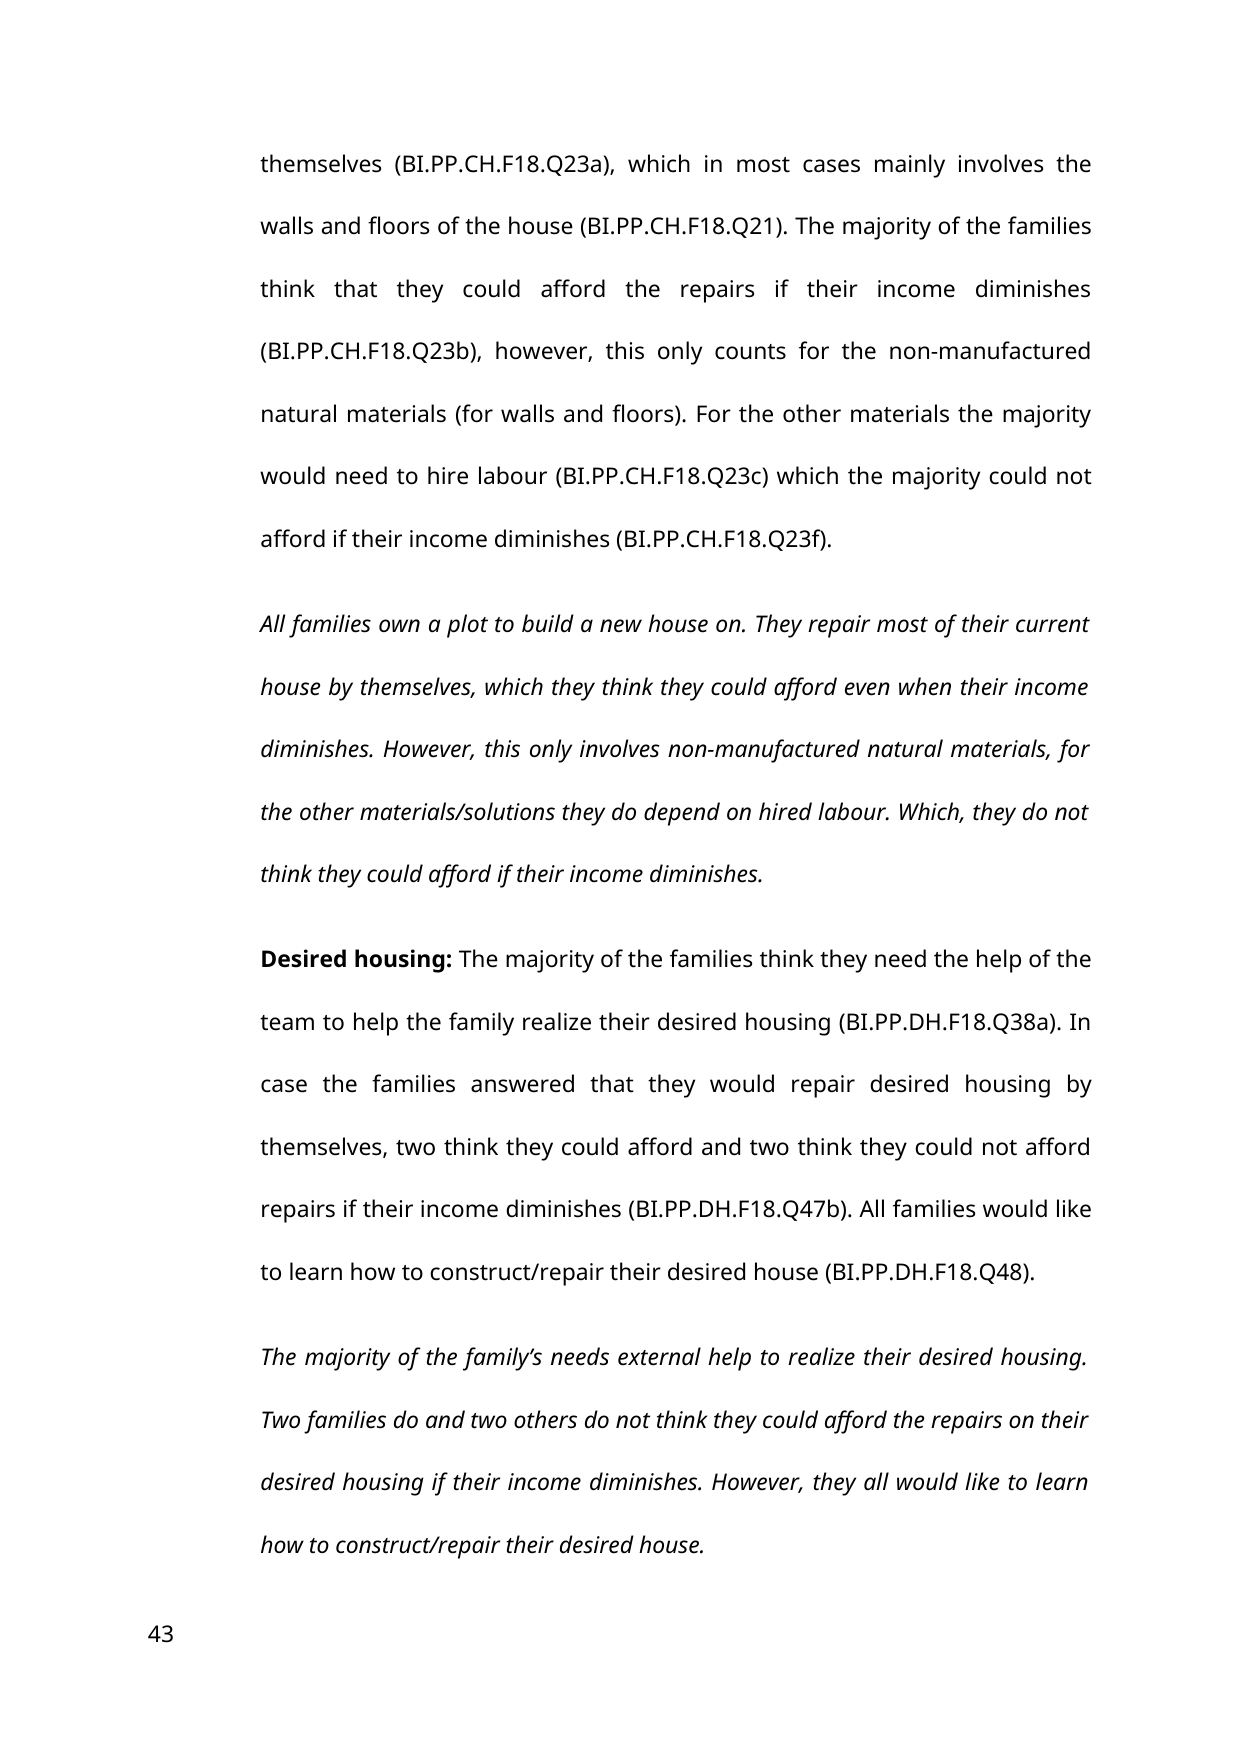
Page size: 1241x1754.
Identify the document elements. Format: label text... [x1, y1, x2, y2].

text Desired housing: The majority of the families think they need the help of the team to help the family realize their desired housing (BI.PP.DH.F18.Q38a). In case the families answered that they would repair desired housing by themselves, two think they could afford and two think they could not afford repairs if their income diminishes (BI.PP.DH.F18.Q47b). All families would like to learn how to construct/repair their desired house (BI.PP.DH.F18.Q48). [260, 943, 1093, 1287]
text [260, 148, 1093, 554]
text The majority of the family’s needs external help to realize their desired housing. Two families do and two others do not think they could afford the repairs on their desired housing if their income diminishes. However, they all would like to learn how to construct/repair their desired house. [260, 1341, 1093, 1560]
text All families own a plot to build a new house on. They repair most of their current house by themselves, which they think they could afford even when their income diminishes. However, this only involves non-manufactured natural materials, for the other materials/solutions they do depend on hired labour. Which, they do not think they could afford if their income diminishes. [260, 608, 1093, 889]
